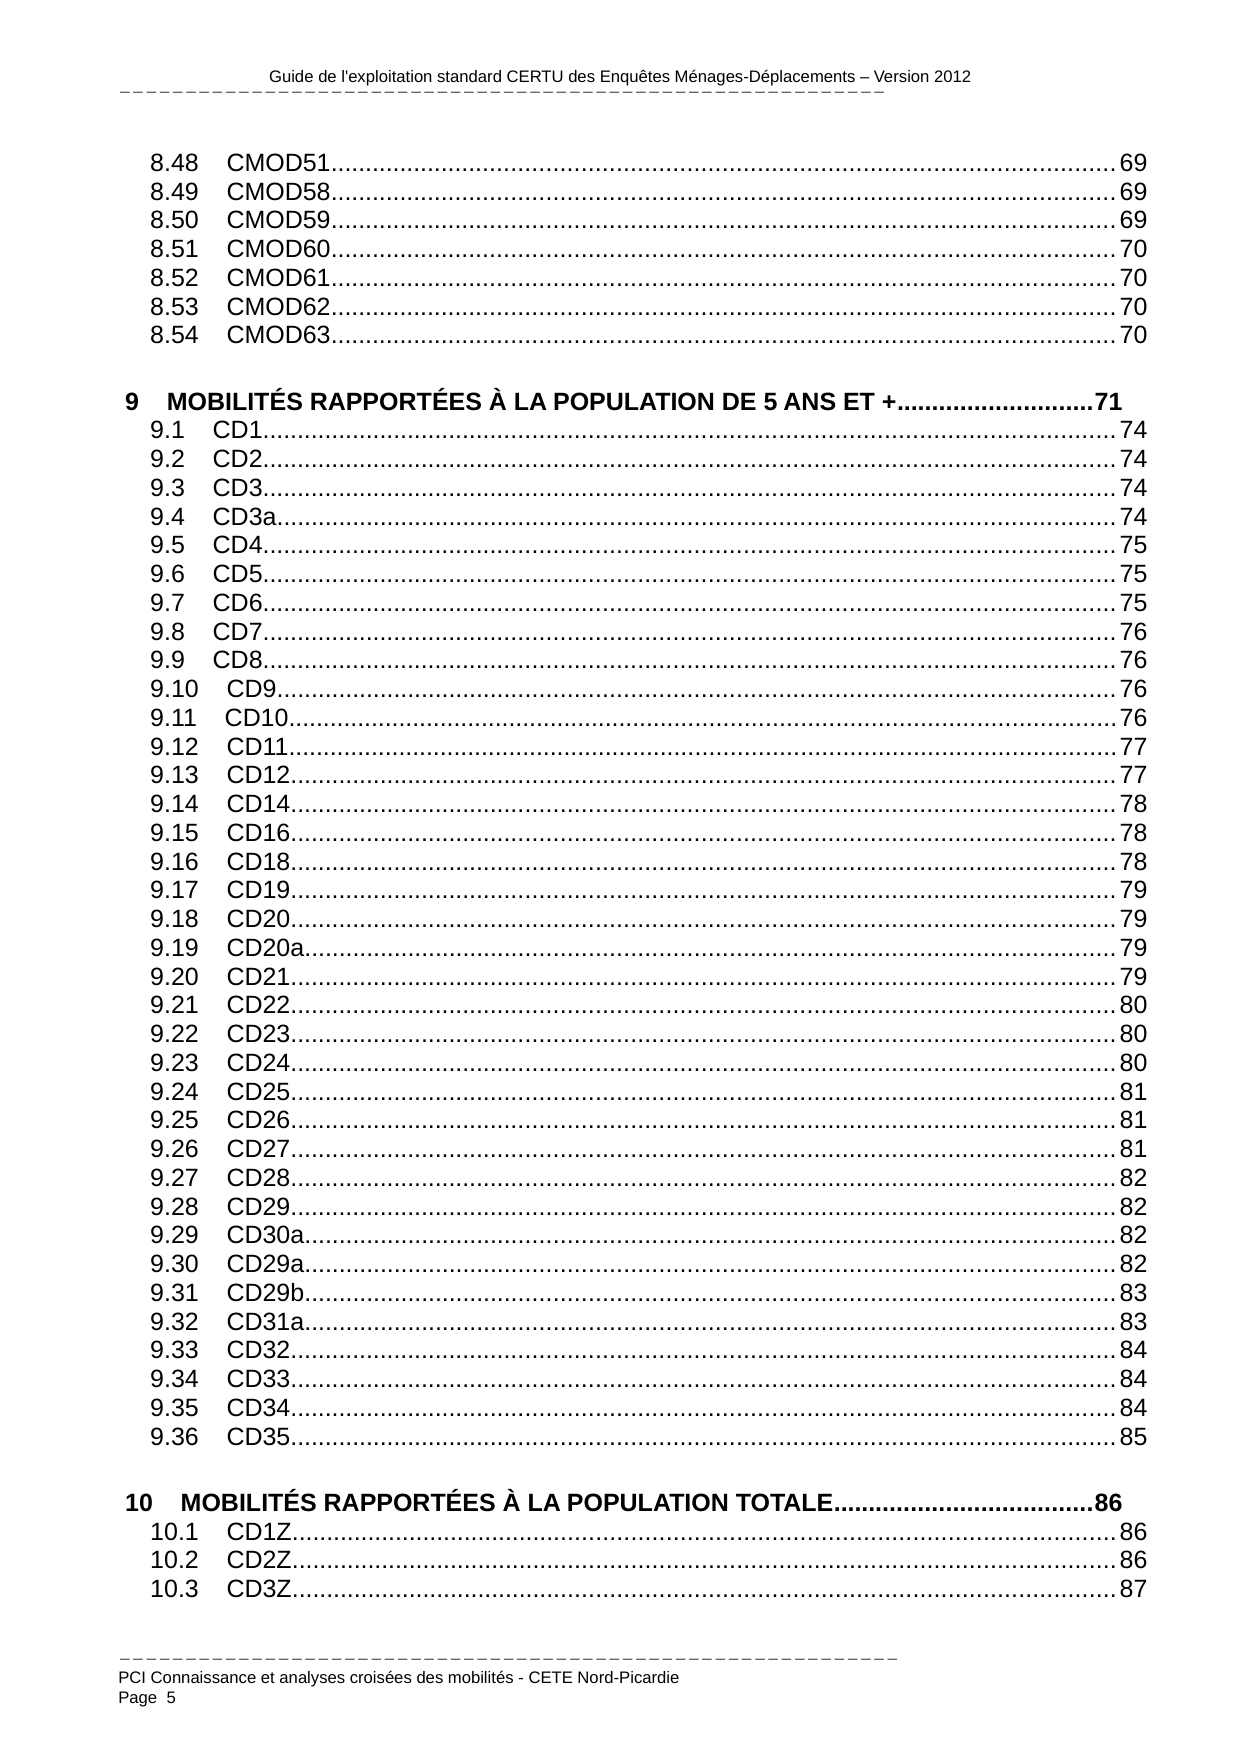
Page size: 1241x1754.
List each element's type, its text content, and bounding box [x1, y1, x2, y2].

text 9.34 CD33 84 [143, 1364, 1122, 1393]
text 9.17 CD19 79 [143, 875, 1122, 904]
text 9.28 CD29 82 [143, 1191, 1122, 1220]
text 9.32 CD31a 83 [143, 1306, 1122, 1335]
text 9.1 CD1 74 [143, 415, 1122, 444]
text 9.2 CD2 74 [143, 444, 1122, 473]
text 9.33 CD32 84 [143, 1335, 1122, 1364]
text 9.23 CD24 80 [143, 1048, 1122, 1076]
text 9.30 CD29a 82 [143, 1249, 1122, 1278]
text 8.54 CMOD63 70 [143, 320, 1122, 349]
text 9.21 CD22 80 [143, 990, 1122, 1019]
text 9.31 CD29b 83 [143, 1278, 1122, 1306]
text 8.52 CMOD61 70 [143, 263, 1122, 291]
text 10.1 CD1Z 86 [143, 1516, 1122, 1545]
text 8.51 CMOD60 70 [143, 234, 1122, 263]
text 9.26 CD27 81 [143, 1134, 1122, 1163]
text 9.19 CD20a 79 [143, 933, 1122, 961]
text 9.15 CD16 78 [143, 818, 1122, 846]
text 9.24 CD25 81 [143, 1076, 1122, 1105]
text 9.10 CD9 76 [143, 674, 1122, 703]
text 9.25 CD26 81 [143, 1105, 1122, 1134]
text 9.29 CD30a 82 [143, 1220, 1122, 1249]
text 9.3 CD3 74 [143, 473, 1122, 501]
text 10.2 CD2Z 86 [143, 1545, 1122, 1574]
text 9.7 CD6 75 [143, 588, 1122, 616]
text 8.53 CMOD62 70 [143, 291, 1122, 320]
text 9.22 CD23 80 [143, 1019, 1122, 1048]
text 10.3 CD3Z 87 [143, 1574, 1122, 1603]
text 9.8 CD7 76 [143, 616, 1122, 645]
text 10 Mobilités rapportées à la population totale 86 [118, 1488, 1122, 1516]
text 9 Mobilités rapportées à la population de 5 ans et + 71 [118, 386, 1122, 415]
text 9.9 CD8 76 [143, 645, 1122, 674]
text 9.13 CD12 77 [143, 760, 1122, 789]
text 9.12 CD11 77 [143, 731, 1122, 760]
text 9.5 CD4 75 [143, 530, 1122, 559]
text 9.14 CD14 78 [143, 789, 1122, 818]
text 9.27 CD28 82 [143, 1163, 1122, 1191]
text 9.11 CD10 76 [143, 703, 1122, 731]
text 9.36 CD35 85 [143, 1421, 1122, 1450]
text 8.48 CMOD51 69 [143, 148, 1122, 176]
text 8.50 CMOD59 69 [143, 205, 1122, 234]
text 8.49 CMOD58 69 [143, 176, 1122, 205]
text 9.18 CD20 79 [143, 904, 1122, 933]
text 9.35 CD34 84 [143, 1393, 1122, 1421]
text 9.16 CD18 78 [143, 846, 1122, 875]
text 9.4 CD3a 74 [143, 501, 1122, 530]
text 9.6 CD5 75 [143, 559, 1122, 588]
text 9.20 CD21 79 [143, 961, 1122, 990]
